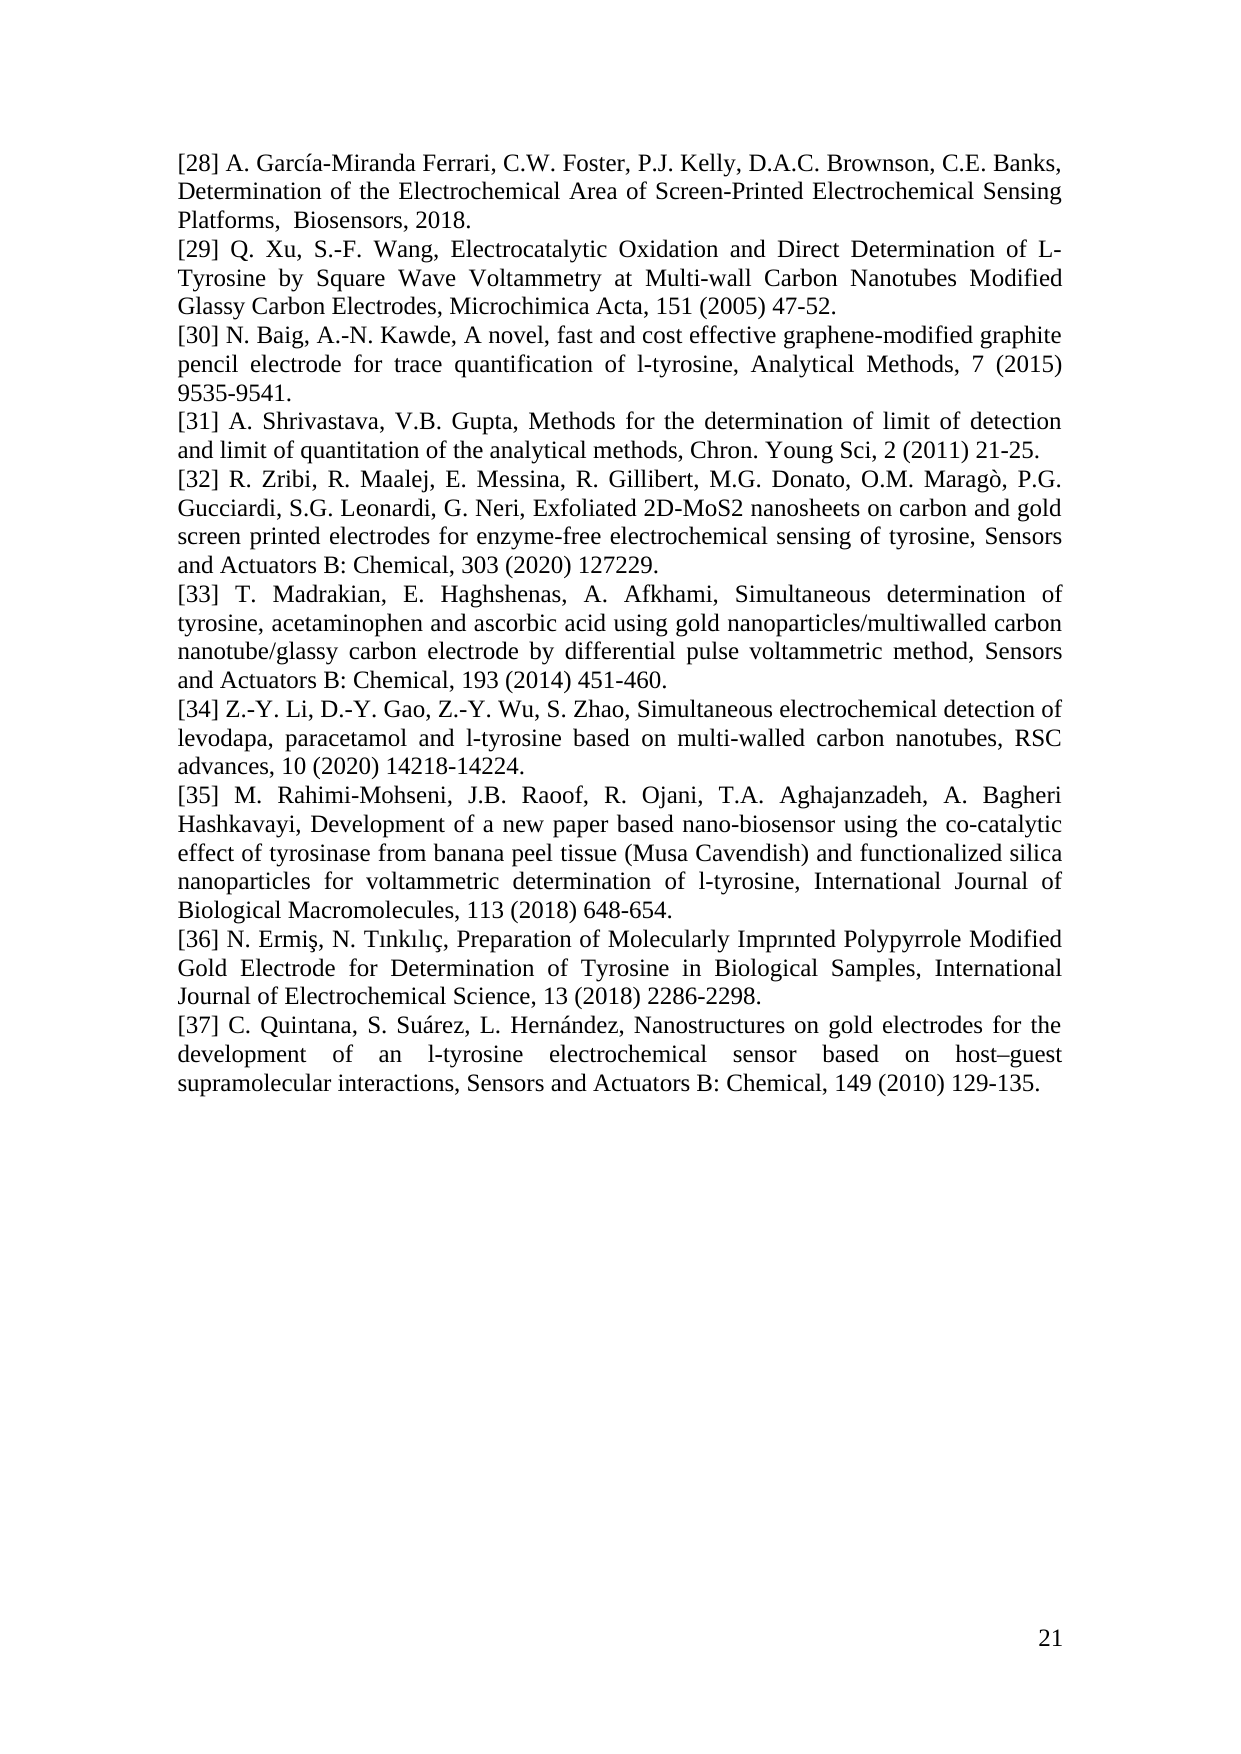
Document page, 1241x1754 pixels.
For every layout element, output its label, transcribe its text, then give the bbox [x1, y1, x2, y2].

text [32] R. Zribi, R. Maalej, E. Messina, R. Gillibert, M.G. Donato, O.M. Maragò, P.G. Gucciardi, S.G. Leonardi, G. Neri, Exfoliated 2D-MoS2 nanosheets on carbon and gold screen printed electrodes for enzyme-free electrochemical sensing of tyrosine, Sensors and Actuators B: Chemical, 303 (2020) 127229. [177, 464, 1063, 579]
text [36] N. Ermiş, N. Tınkılıç, Preparation of Molecularly Imprınted Polypyrrole Modified Gold Electrode for Determination of Tyrosine in Biological Samples, International Journal of Electrochemical Science, 13 (2018) 2286-2298. [177, 924, 1063, 1010]
text [30] N. Baig, A.-N. Kawde, A novel, fast and cost effective graphene-modified graphite pencil electrode for trace quantification of l-tyrosine, Analytical Methods, 7 (2015) 9535-9541. [177, 320, 1063, 406]
text [28] A. García-Miranda Ferrari, C.W. Foster, P.J. Kelly, D.A.C. Brownson, C.E. Banks, Determination of the Electrochemical Area of Screen-Printed Electrochemical Sensing Platforms, Biosensors, 2018. [177, 148, 1063, 234]
text [35] M. Rahimi-Mohseni, J.B. Raoof, R. Ojani, T.A. Aghajanzadeh, A. Bagheri Hashkavayi, Development of a new paper based nano-biosensor using the co-catalytic effect of tyrosinase from banana peel tissue (Musa Cavendish) and functionalized silica nanoparticles for voltammetric determination of l-tyrosine, International Journal of Biological Macromolecules, 113 (2018) 648-654. [177, 780, 1063, 924]
text [37] C. Quintana, S. Suárez, L. Hernández, Nanostructures on gold electrodes for the development of an l-tyrosine electrochemical sensor based on host–guest supramolecular interactions, Sensors and Actuators B: Chemical, 149 (2010) 129-135. [177, 1010, 1063, 1096]
text [33] T. Madrakian, E. Haghshenas, A. Afkhami, Simultaneous determination of tyrosine, acetaminophen and ascorbic acid using gold nanoparticles/multiwalled carbon nanotube/glassy carbon electrode by differential pulse voltammetric method, Sensors and Actuators B: Chemical, 193 (2014) 451-460. [177, 579, 1063, 694]
text [29] Q. Xu, S.-F. Wang, Electrocatalytic Oxidation and Direct Determination of L-Tyrosine by Square Wave Voltammetry at Multi-wall Carbon Nanotubes Modified Glassy Carbon Electrodes, Microchimica Acta, 151 (2005) 47-52. [177, 234, 1063, 320]
text [34] Z.-Y. Li, D.-Y. Gao, Z.-Y. Wu, S. Zhao, Simultaneous electrochemical detection of levodapa, paracetamol and l-tyrosine based on multi-walled carbon nanotubes, RSC advances, 10 (2020) 14218-14224. [177, 694, 1063, 780]
text [31] A. Shrivastava, V.B. Gupta, Methods for the determination of limit of detection and limit of quantitation of the analytical methods, Chron. Young Sci, 2 (2011) 21-25. [177, 406, 1063, 464]
